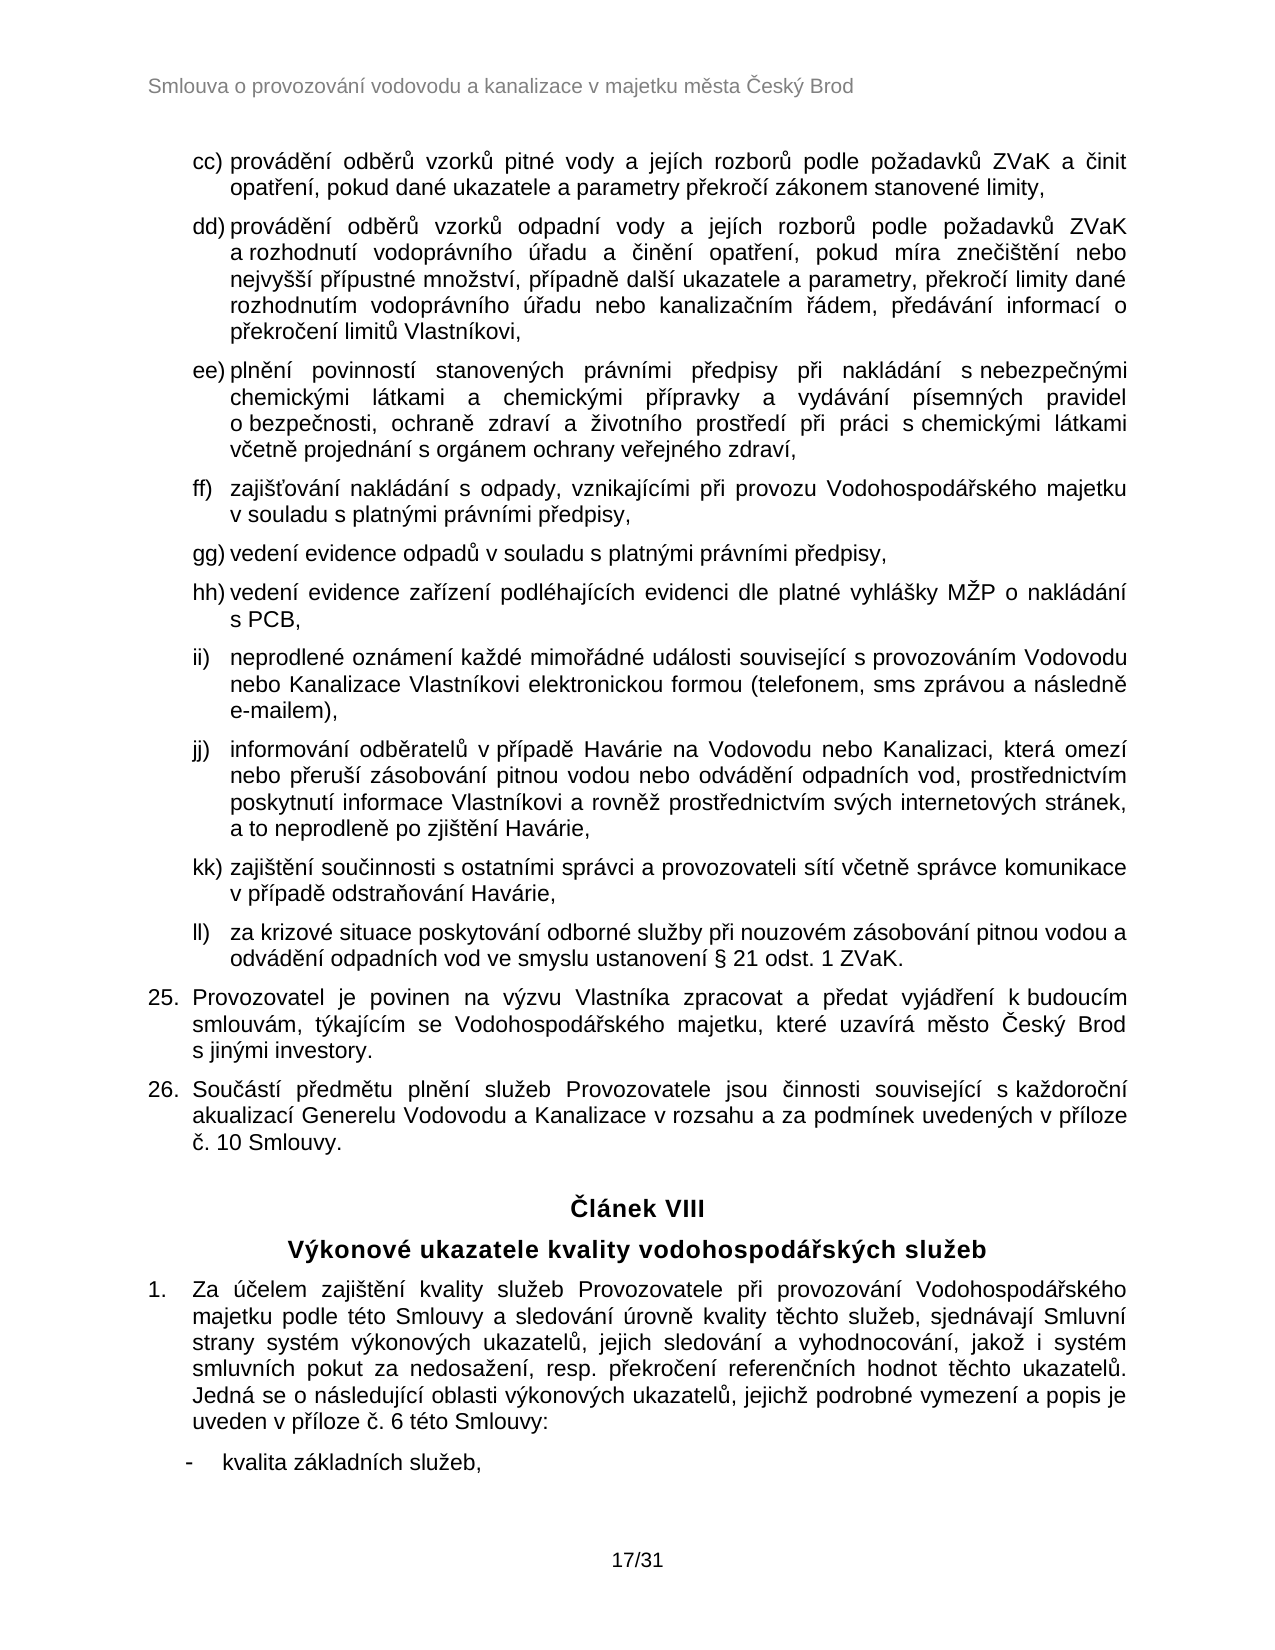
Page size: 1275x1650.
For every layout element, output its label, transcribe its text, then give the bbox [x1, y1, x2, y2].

list provádění odběrů vzorků pitné vody a jejích rozborů podle požadavků ZVaK a činit opatření, pokud dané ukazatele a parametry překročí zákonem stanovené limity, [192, 148, 1127, 200]
list provádění odběrů vzorků odpadní vody a jejích rozborů podle požadavků ZVaK a rozhodnutí vodoprávního úřadu a činění opatření, pokud míra znečištění nebo nejvyšší přípustné množství, případně další ukazatele a parametry, překročí limity dané rozhodnutím vodoprávního úřadu nebo kanalizačním řádem, předávání informací o překročení limitů Vlastníkovi, [192, 213, 1127, 345]
list zajištění součinnosti s ostatními správci a provozovateli sítí včetně správce komunikace v případě odstraňování Havárie, [192, 854, 1127, 907]
list Za účelem zajištění kvality služeb Provozovatele při provozování Vodohospodářského majetku podle této Smlouvy a sledování úrovně kvality těchto služeb, sjednávají Smluvní strany systém výkonových ukazatelů, jejich sledování a vyhodnocování, jakož i systém smluvních pokut za nedosažení, resp. překročení referenčních hodnot těchto ukazatelů. Jedná se o následující oblasti výkonových ukazatelů, jejichž podrobné vymezení a popis je uveden v příloze č. 6 této Smlouvy: [148, 1276, 1127, 1434]
list neprodlené oznámení každé mimořádné události související s provozováním Vodovodu nebo Kanalizace Vlastníkovi elektronickou formou (telefonem, sms zprávou a následně e-mailem), [192, 644, 1127, 723]
subtitle Výkonové ukazatele kvality vodohospodářských služeb [148, 1235, 1127, 1264]
list kvalita základních služeb, [185, 1447, 1127, 1476]
list Součástí předmětu plnění služeb Provozovatele jsou činnosti související s každoroční akualizací Generelu Vodovodu a Kanalizace v rozsahu a za podmínek uvedených v příloze č. 10 Smlouvy. [148, 1076, 1127, 1155]
list informování odběratelů v případě Havárie na Vodovodu nebo Kanalizaci, která omezí nebo přeruší zásobování pitnou vodou nebo odvádění odpadních vod, prostřednictvím poskytnutí informace Vlastníkovi a rovněž prostřednictvím svých internetových stránek, a to neprodleně po zjištění Havárie, [192, 736, 1127, 841]
list plnění povinností stanovených právními předpisy při nakládání s nebezpečnými chemickými látkami a chemickými přípravky a vydávání písemných pravidel o bezpečnosti, ochraně zdraví a životního prostředí při práci s chemickými látkami včetně projednání s orgánem ochrany veřejného zdraví, [192, 357, 1127, 463]
list Provozovatel je povinen na výzvu Vlastníka zpracovat a předat vyjádření k budoucím smlouvám, týkajícím se Vodohospodářského majetku, které uzavírá město Český Brod s jinými investory. [148, 984, 1127, 1063]
list za krizové situace poskytování odborné služby při nouzovém zásobování pitnou vodou a odvádění odpadních vod ve smyslu ustanovení § 21 odst. 1 ZVaK. [192, 919, 1127, 972]
list vedení evidence zařízení podléhajících evidenci dle platné vyhlášky MŽP o nakládání s PCB, [192, 579, 1127, 632]
list zajišťování nakládání s odpady, vznikajícími při provozu Vodohospodářského majetku v souladu s platnými právními předpisy, [192, 475, 1127, 528]
subtitle Článek VIII [148, 1194, 1127, 1222]
list vedení evidence odpadů v souladu s platnými právními předpisy, [192, 540, 1127, 567]
